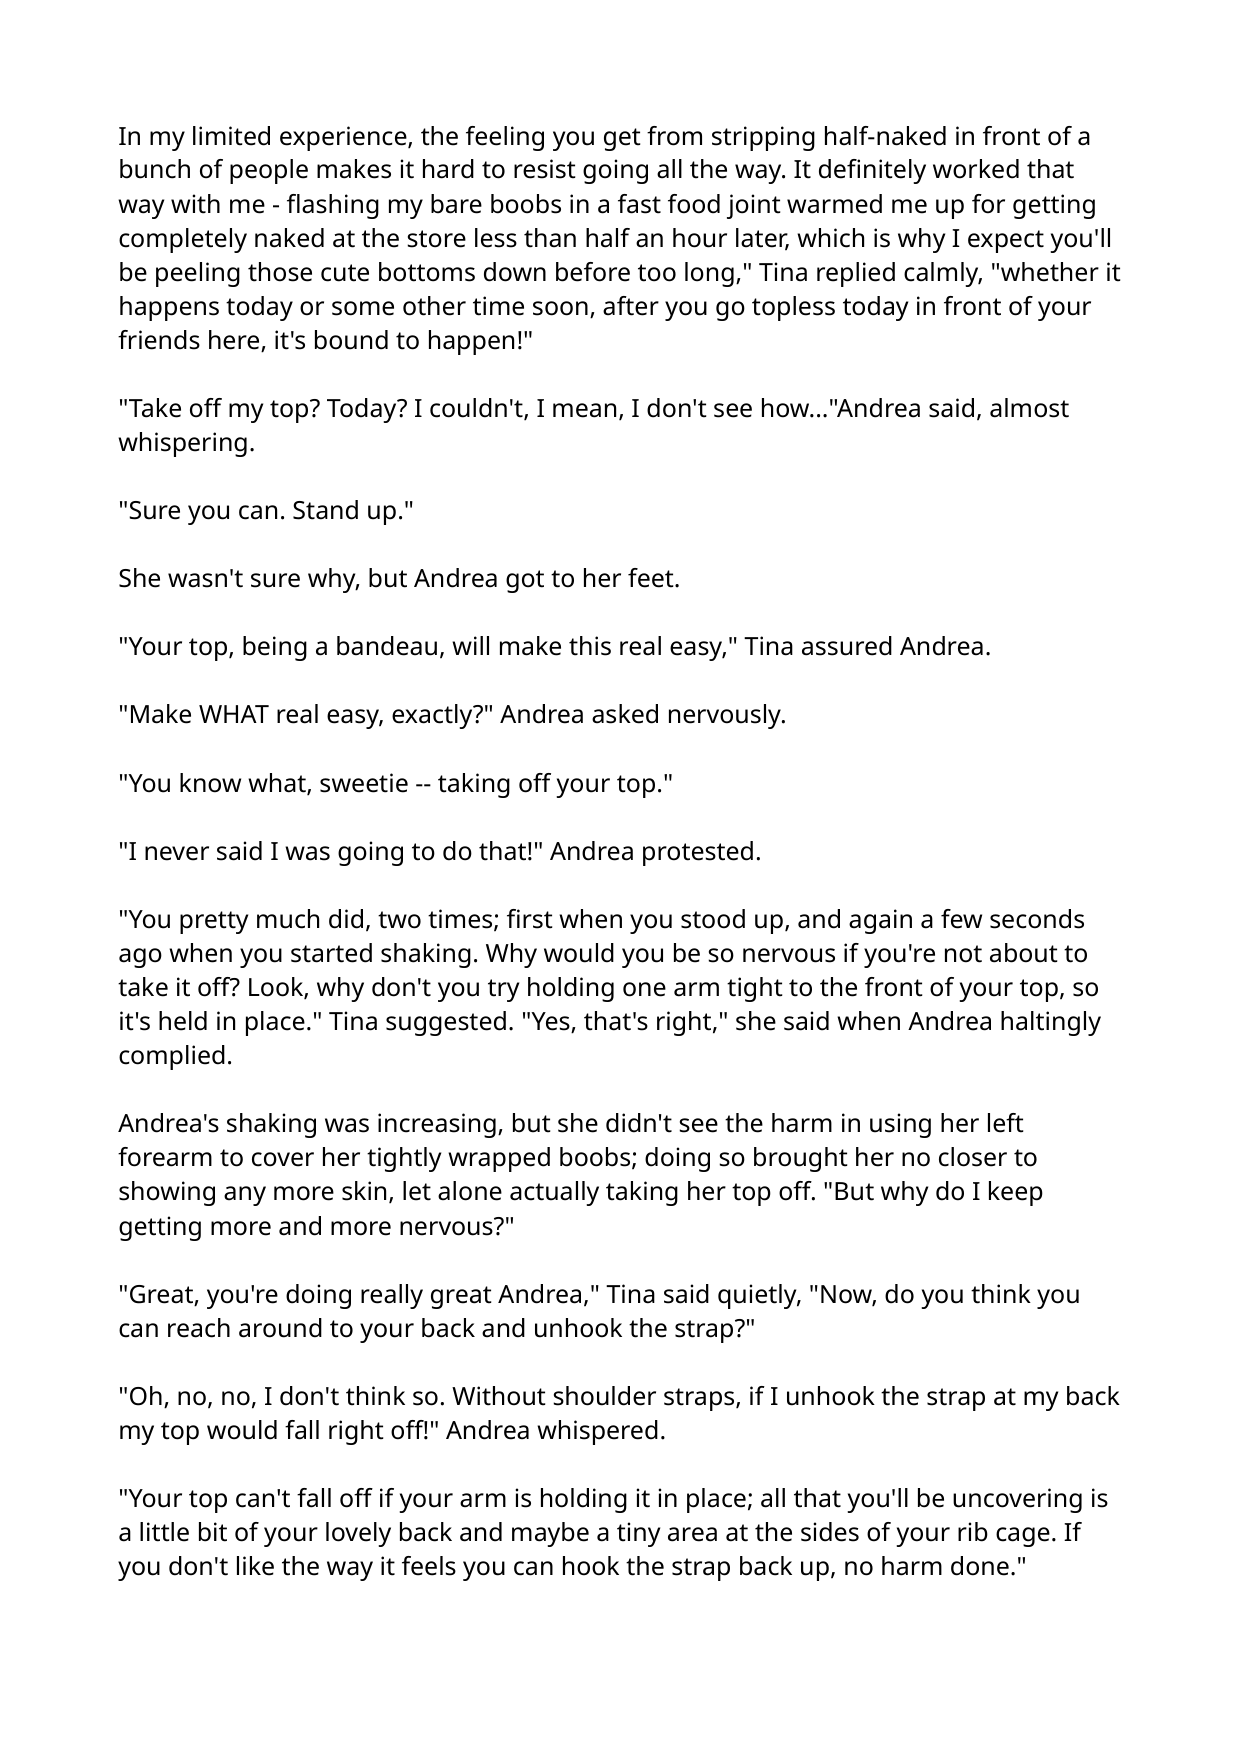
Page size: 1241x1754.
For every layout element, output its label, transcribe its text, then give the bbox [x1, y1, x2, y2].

text In my limited experience, the feeling you get from stripping half-naked in front of a bunch of people makes it hard to resist going all the way. It definitely worked that way with me - flashing my bare boobs in a fast food joint warmed me up for getting completely naked at the store less than half an hour later, which is why I expect you'll be peeling those cute bottoms down before too long," Tina replied calmly, "whether it happens today or some other time soon, after you go topless today in front of your friends here, it's bound to happen!" [118, 118, 1122, 357]
text "Great, you're doing really great Andrea," Tina said quietly, "Now, do you think you can reach around to your back and unhook the strap?" [118, 1276, 1122, 1344]
text "Make WHAT real easy, exactly?" Andrea asked nervously. [118, 697, 1122, 731]
text "I never said I was going to do that!" Andrea protested. [118, 833, 1122, 867]
text "Sure you can. Stand up." [118, 493, 1122, 527]
text "Oh, no, no, I don't think so. Without shoulder straps, if I unhook the strap at my back my top would fall right off!" Andrea whispered. [118, 1378, 1122, 1447]
text "Take off my top? Today? I couldn't, I mean, I don't see how..."Andrea said, almost whispering. [118, 391, 1122, 459]
text She wasn't sure why, but Andrea got to her feet. [118, 561, 1122, 595]
text "You pretty much did, two times; first when you stood up, and again a few seconds ago when you started shaking. Why would you be so nervous if you're not about to take it off? Look, why don't you try holding one arm tight to the front of your top, so it's held in place." Tina suggested. "Yes, that's right," she said when Andrea haltingly complied. [118, 902, 1122, 1072]
text "You know what, sweetie -- taking off your top." [118, 765, 1122, 799]
text "Your top can't fall off if your arm is holding it in place; all that you'll be uncovering is a little bit of your lovely back and maybe a tiny area at the sides of your rib cage. If you don't like the way it feels you can hook the strap back up, no harm done." [118, 1481, 1122, 1583]
text Andrea's shaking was increasing, but she didn't see the harm in using her left forearm to cover her tightly wrapped boobs; doing so brought her no closer to showing any more skin, let alone actually taking her top off. "But why do I keep getting more and more nervous?" [118, 1106, 1122, 1242]
text "Your top, being a bandeau, will make this real easy," Tina assured Andrea. [118, 629, 1122, 663]
